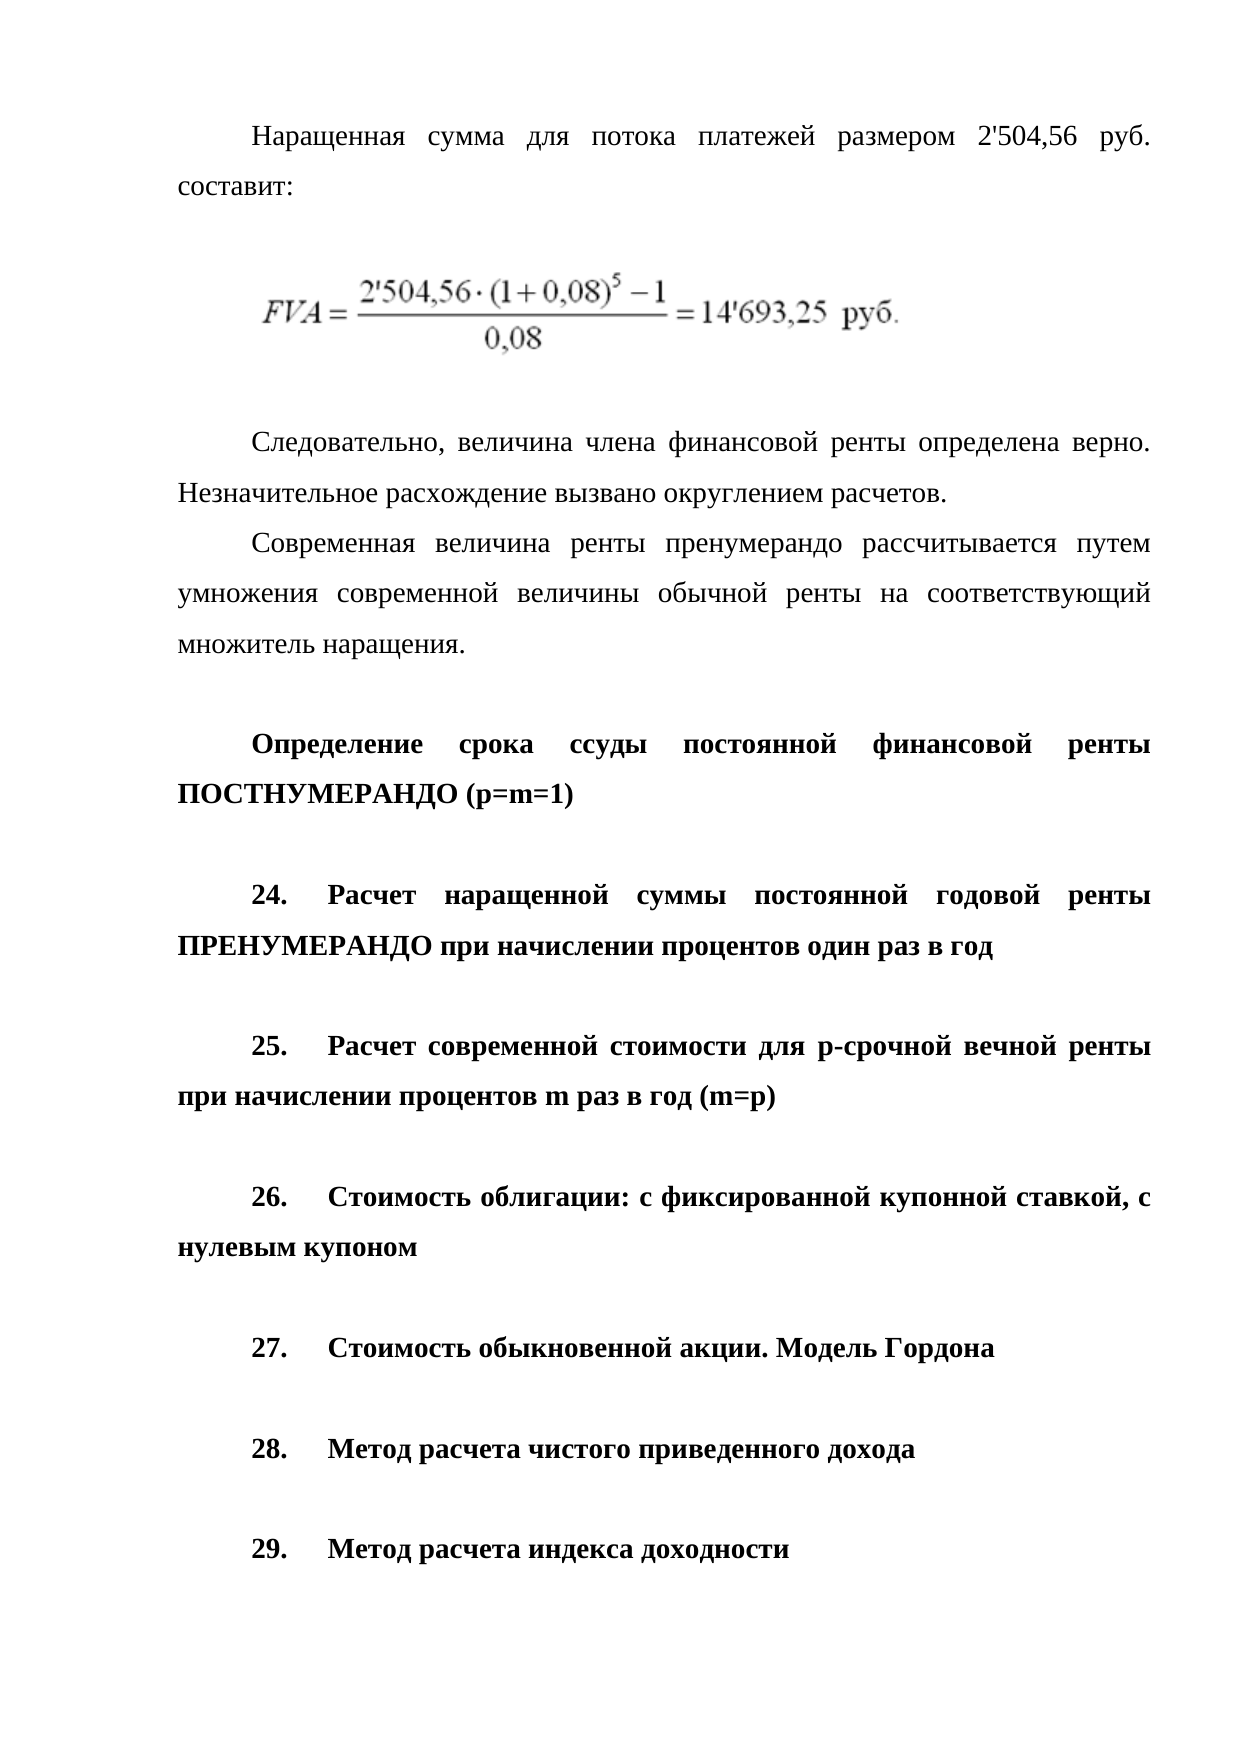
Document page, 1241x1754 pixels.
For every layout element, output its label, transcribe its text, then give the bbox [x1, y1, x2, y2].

list Расчет современной стоимости для p-срочной вечной ренты при начислении процентов m раз в год (m=p) [177, 1028, 1152, 1112]
list Стоимость обыкновенной акции. Модель Гордона [177, 1330, 1152, 1364]
text Современная величина ренты пренумерандо рассчитывается путем умножения современной величины обычной ренты на соответствующий множитель наращения. [177, 525, 1152, 659]
text Наращенная сумма для потока платежей размером 2'504,56 руб. составит: [177, 118, 1152, 202]
list Метод расчета чистого приведенного дохода [177, 1431, 1152, 1464]
text Определение срока ссуды постоянной финансовой ренты ПОСТНУМЕРАНДО (p=m=1) [177, 726, 1152, 810]
picture [251, 268, 912, 360]
list Стоимость облигации: с фиксированной купонной ставкой, с нулевым купоном [177, 1179, 1152, 1263]
list Метод расчета индекса доходности [177, 1531, 1152, 1565]
list Расчет наращенной суммы постоянной годовой ренты ПРЕНУМЕРАНДО при начислении процентов один раз в год [177, 877, 1152, 961]
text Следовательно, величина члена финансовой ренты определена верно. Незначительное расхождение вызвано округлением расчетов. [177, 424, 1152, 508]
